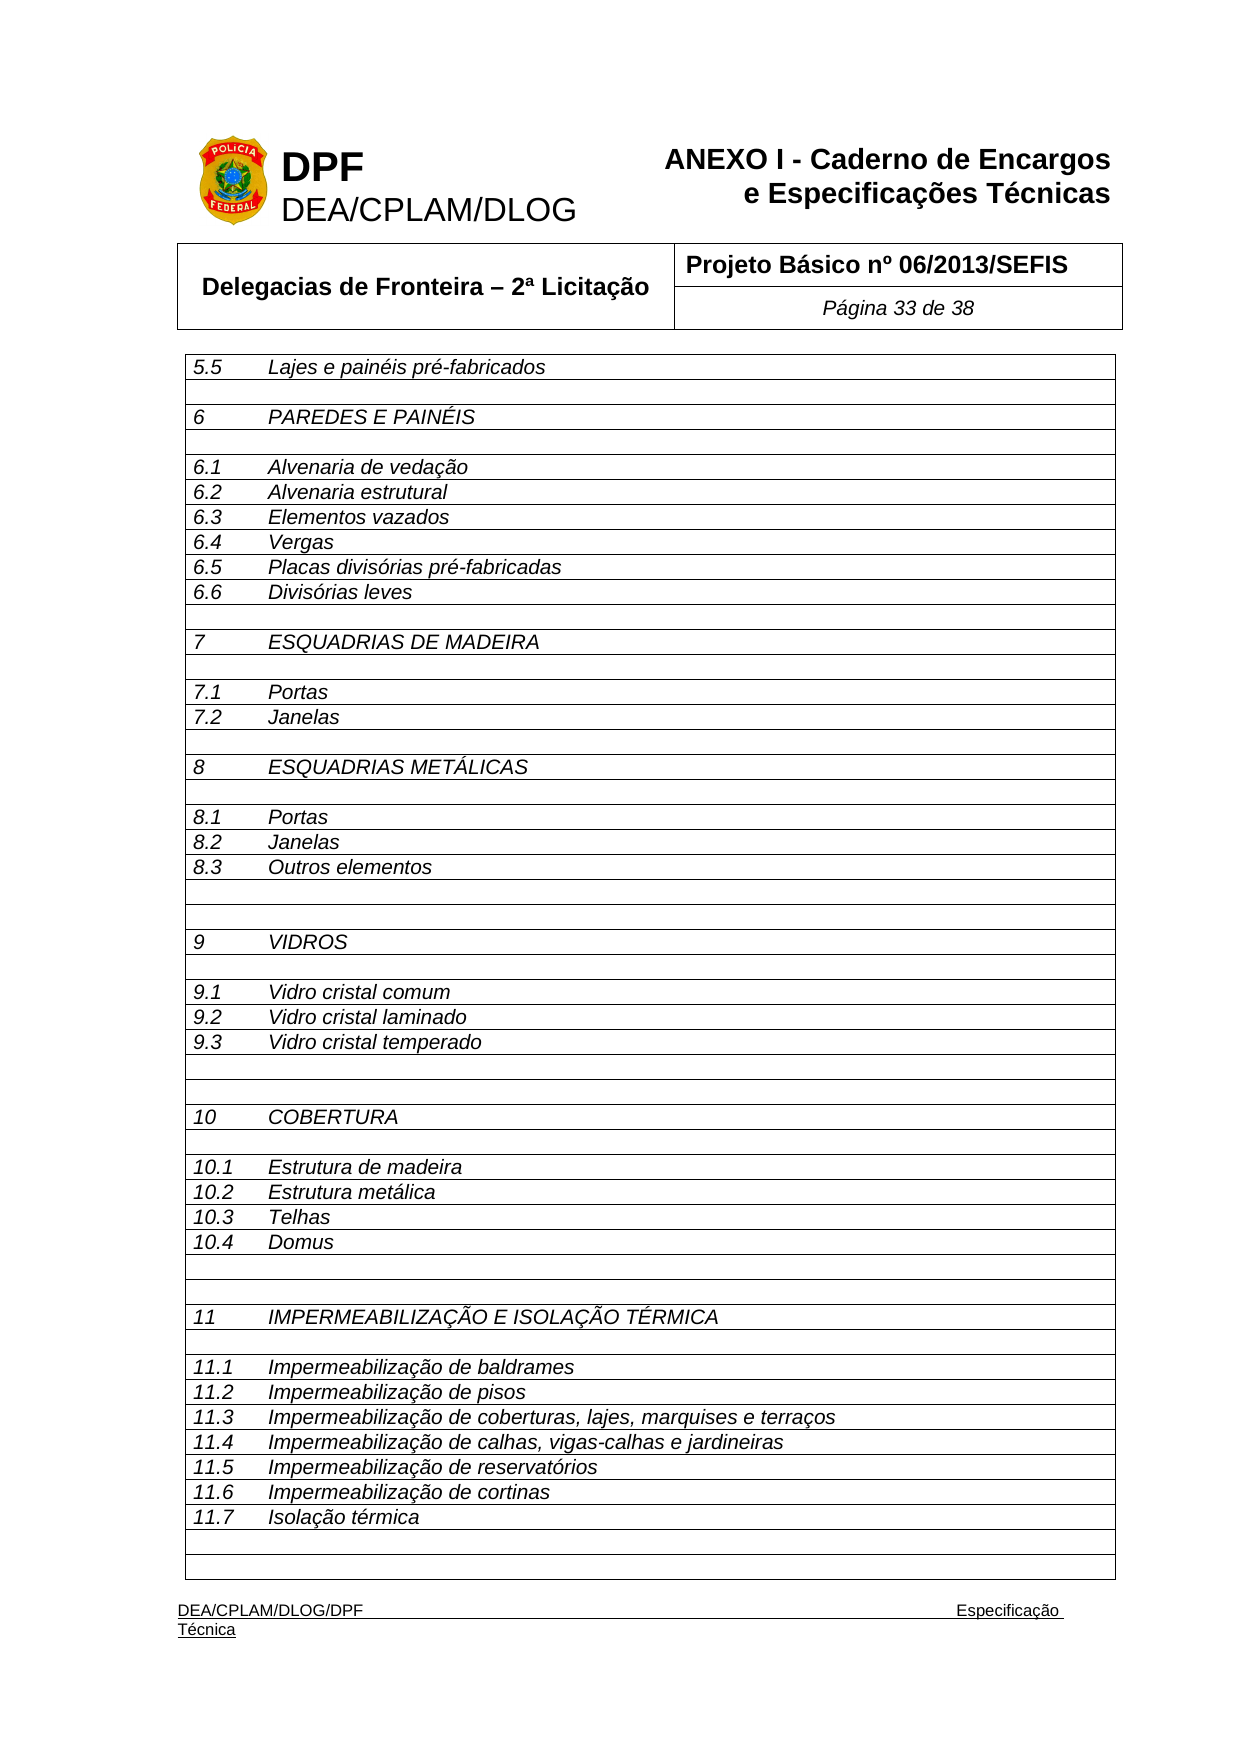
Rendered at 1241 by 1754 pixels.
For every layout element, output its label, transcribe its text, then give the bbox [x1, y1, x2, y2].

table_cell 8.2 Janelas [186, 830, 1115, 854]
table_cell 11.7 Isolação térmica [186, 1505, 1115, 1529]
table_cell 11.5 Impermeabilização de reservatórios [186, 1455, 1115, 1479]
table_cell [186, 1280, 1115, 1304]
table_cell 6.5 Placas divisórias pré-fabricadas [186, 555, 1115, 579]
table_cell 11.6 Impermeabilização de cortinas [186, 1480, 1115, 1504]
table_cell [186, 380, 1115, 404]
table_cell 5.5 Lajes e painéis pré-fabricados [186, 355, 1115, 379]
table_cell [186, 955, 1115, 979]
table_cell 6.2 Alvenaria estrutural [186, 480, 1115, 504]
table_cell [186, 655, 1115, 679]
table_cell 10.4 Domus [186, 1230, 1115, 1254]
table_cell 7.1 Portas [186, 680, 1115, 704]
table_cell 6 PAREDES E PAINÉIS [186, 405, 1115, 429]
table_cell 11.1 Impermeabilização de baldrames [186, 1355, 1115, 1379]
table_cell 7.2 Janelas [186, 705, 1115, 729]
table_cell 6.4 Vergas [186, 530, 1115, 554]
table_cell [186, 1555, 1115, 1579]
table_cell 6.3 Elementos vazados [186, 505, 1115, 529]
table_cell 9 VIDROS [186, 930, 1115, 954]
table_cell [186, 730, 1115, 754]
table_cell [186, 605, 1115, 629]
table_cell 9.1 Vidro cristal comum [186, 980, 1115, 1004]
table_cell [186, 780, 1115, 804]
table_cell 8.1 Portas [186, 805, 1115, 829]
table_cell 7 ESQUADRIAS DE MADEIRA [186, 630, 1115, 654]
table_cell 10.2 Estrutura metálica [186, 1180, 1115, 1204]
table_cell 8.3 Outros elementos [186, 855, 1115, 879]
table_cell [186, 1255, 1115, 1279]
table_cell 11.4 Impermeabilização de calhas, vigas-calhas e jardineiras [186, 1430, 1115, 1454]
picture [198, 133, 269, 226]
table_cell [186, 1080, 1115, 1104]
table_cell [186, 1130, 1115, 1154]
table_cell 10.3 Telhas [186, 1205, 1115, 1229]
table_cell [186, 1330, 1115, 1354]
table_cell 8 ESQUADRIAS METÁLICAS [186, 755, 1115, 779]
table_cell 11.3 Impermeabilização de coberturas, lajes, marquises e terraços [186, 1405, 1115, 1429]
table_cell [186, 1055, 1115, 1079]
table_cell [186, 905, 1115, 929]
table_cell 11 IMPERMEABILIZAÇÃO E ISOLAÇÃO TÉRMICA [186, 1305, 1115, 1329]
table_cell 6.1 Alvenaria de vedação [186, 455, 1115, 479]
table_cell 6.6 Divisórias leves [186, 580, 1115, 604]
table_cell 10 COBERTURA [186, 1105, 1115, 1129]
table_cell 9.3 Vidro cristal temperado [186, 1030, 1115, 1054]
table_cell 11.2 Impermeabilização de pisos [186, 1380, 1115, 1404]
table_cell [186, 430, 1115, 454]
table_cell [186, 880, 1115, 904]
table_cell [186, 1530, 1115, 1554]
table_cell 10.1 Estrutura de madeira [186, 1155, 1115, 1179]
table_cell 9.2 Vidro cristal laminado [186, 1005, 1115, 1029]
